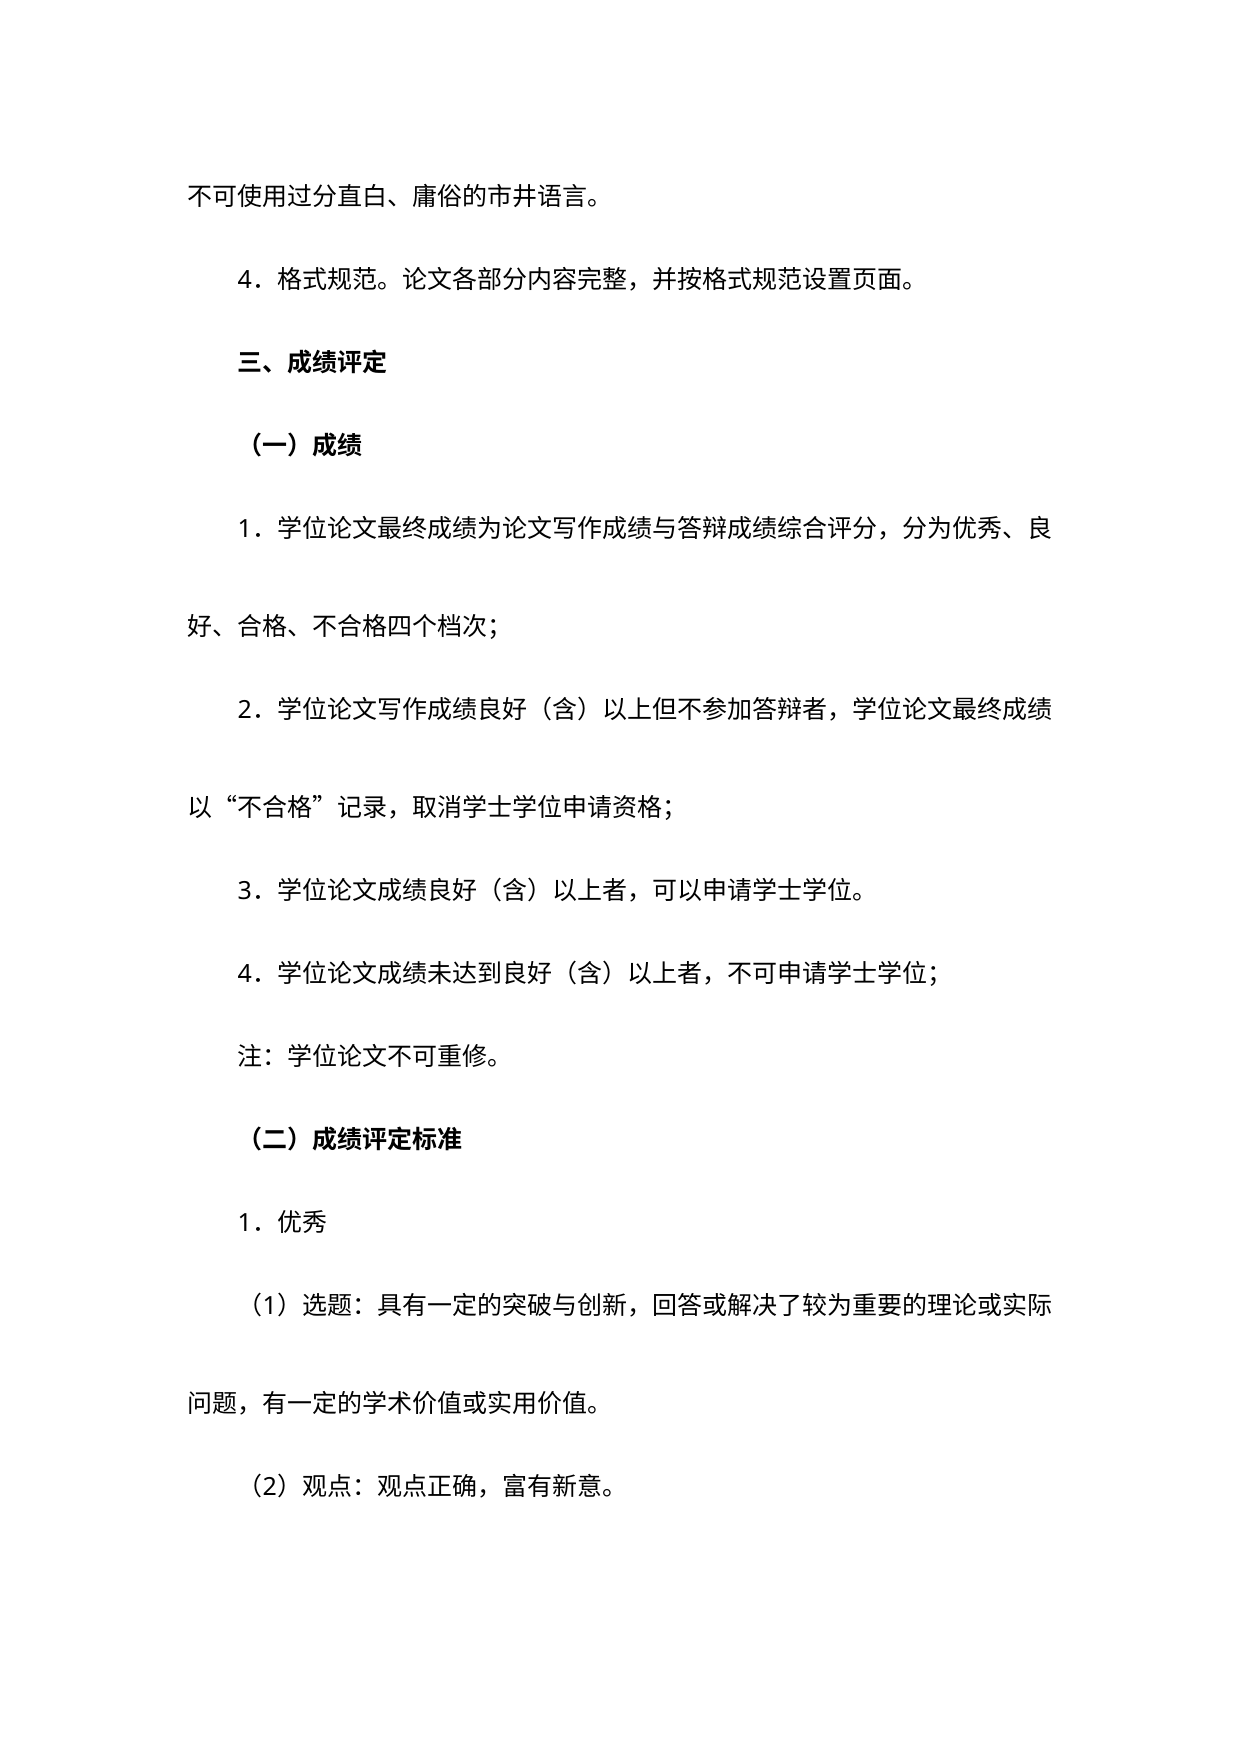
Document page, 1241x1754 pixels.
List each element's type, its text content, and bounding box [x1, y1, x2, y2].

text 3．学位论文成绩良好（含）以上者，可以申请学士学位。 [187, 856, 1053, 921]
text 三、成绩评定 [187, 328, 1053, 393]
text 4．格式规范。论文各部分内容完整，并按格式规范设置页面。 [187, 245, 1053, 310]
text 2．学位论文写作成绩良好（含）以上但不参加答辩者，学位论文最终成绩以“不合格”记录，取消学士学位申请资格； [187, 675, 1053, 838]
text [187, 162, 1053, 227]
text 4．学位论文成绩未达到良好（含）以上者，不可申请学士学位； [187, 939, 1053, 1004]
text （1）选题：具有一定的突破与创新，回答或解决了较为重要的理论或实际问题，有一定的学术价值或实用价值。 [187, 1271, 1053, 1434]
text 1．学位论文最终成绩为论文写作成绩与答辩成绩综合评分，分为优秀、良好、合格、不合格四个档次； [187, 494, 1053, 657]
text （2）观点：观点正确，富有新意。 [187, 1452, 1053, 1517]
text （一）成绩 [187, 411, 1053, 476]
text 1．优秀 [187, 1188, 1053, 1253]
text （二）成绩评定标准 [187, 1105, 1053, 1170]
text 注：学位论文不可重修。 [187, 1022, 1053, 1087]
